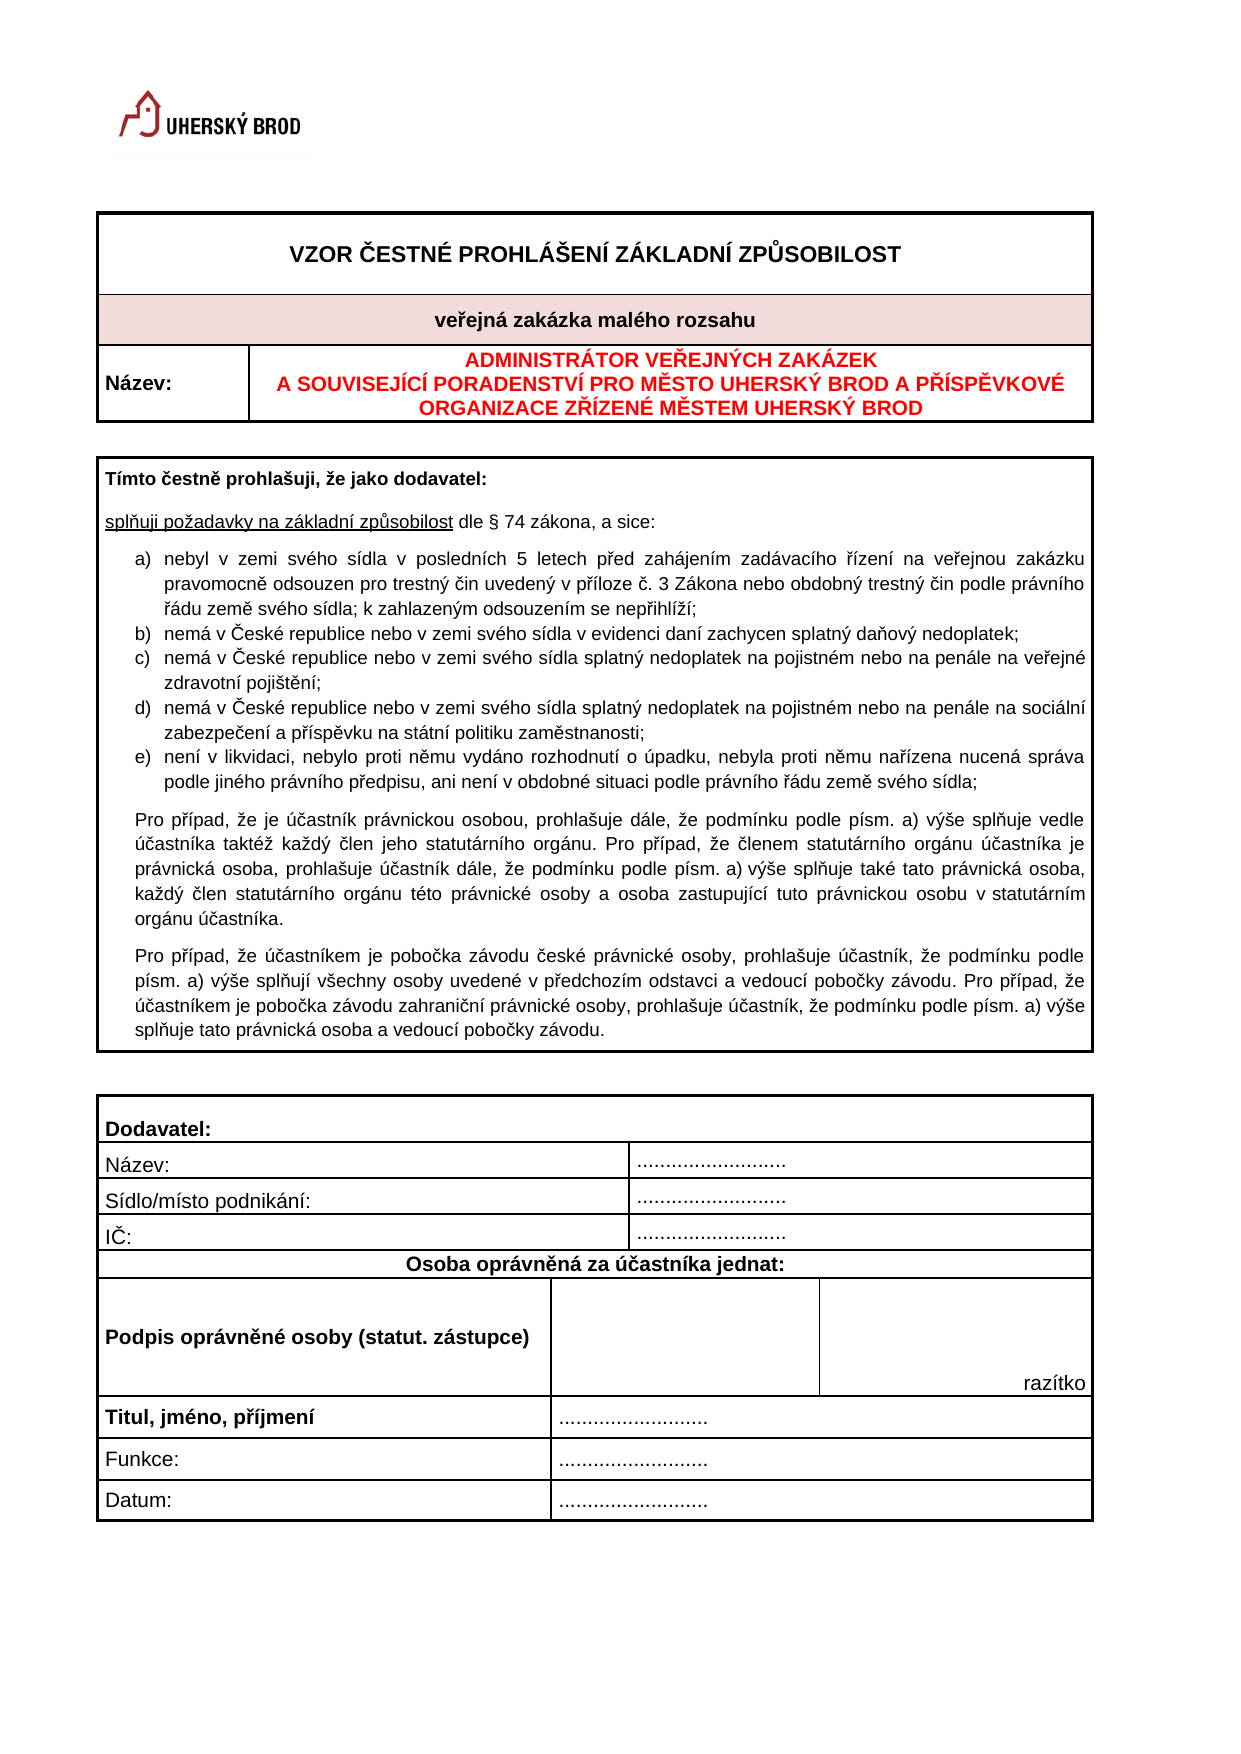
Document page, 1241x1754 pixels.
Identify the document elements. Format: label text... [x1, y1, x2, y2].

table_cell Datum: [99, 1481, 550, 1519]
table_cell Sídlo/místo podnikání: [99, 1179, 628, 1213]
table_header VZOR ČESTNÉ PROHLÁŠENÍ ZÁKLADNÍ ZPŮSOBILOST [99, 215, 1091, 293]
table_cell .......................... [552, 1481, 1091, 1519]
table_cell .......................... [630, 1179, 1091, 1213]
table_header Tímto čestně prohlašuji, že jako dodavatel: splňuji požadavky na základní způsobilost dle § 74 zákona, a sice: nebyl v zemi svého sídla v posledních 5 letech před zahájením zadávacího řízení na veřejnou zakázku pravomocně odsouzen pro trestný čin uvedený v příloze č. 3 Zákona nebo obdobný trestný čin podle právního řádu země svého sídla; k zahlazeným odsouzením se nepřihlíží; nemá v České republice nebo v zemi svého sídla v evidenci daní zachycen splatný daňový nedoplatek; nemá v České republice nebo v zemi svého sídla splatný nedoplatek na pojistném nebo na penále na veřejné zdravotní pojištění; nemá v České republice nebo v zemi svého sídla splatný nedoplatek na pojistném nebo na penále na sociální zabezpečení a příspěvku na státní politiku zaměstnanosti; není v likvidaci, nebylo proti němu vydáno rozhodnutí o úpadku, nebyla proti němu nařízena nucená správa podle jiného právního předpisu, ani není v obdobné situaci podle právního řádu země svého sídla; Pro případ, že je účastník právnickou osobou, prohlašuje dále, že podmínku podle písm. a) výše splňuje vedle účastníka taktéž každý člen jeho statutárního orgánu. Pro případ, že členem statutárního orgánu účastníka je právnická osoba, prohlašuje účastník dále, že podmínku podle písm. a) výše splňuje také tato právnická osoba, každý člen statutárního orgánu této právnické osoby a osoba zastupující tuto právnickou osobu v statutárním orgánu účastníka. Pro případ, že účastníkem je pobočka závodu české právnické osoby, prohlašuje účastník, že podmínku podle písm. a) výše splňují všechny osoby uvedené v předchozím odstavci a vedoucí pobočky závodu. Pro případ, že účastníkem je pobočka závodu zahraniční právnické osoby, prohlašuje účastník, že podmínku podle písm. a) výše splňuje tato právnická osoba a vedoucí pobočky závodu. [99, 459, 1091, 1049]
table_cell IČ: [99, 1215, 628, 1249]
table_cell Titul, jméno, příjmení [99, 1397, 550, 1437]
table_cell Název: [99, 1143, 628, 1177]
table_cell razítko [820, 1279, 1091, 1395]
table_cell .......................... [630, 1215, 1091, 1249]
table_cell .......................... [630, 1143, 1091, 1177]
table_cell .......................... [552, 1439, 1091, 1479]
table_cell Osoba oprávněná za účastníka jednat: [99, 1251, 1091, 1277]
table_cell [552, 1279, 819, 1395]
table_header Dodavatel: [99, 1097, 1091, 1141]
table_cell administrátor veřejných zakázek a související poradenství pro město uherský brod a příspěvkové organizace zřízené městem uherský brod [250, 346, 1091, 420]
table_cell veřejná zakázka malého rozsahu [99, 295, 1091, 344]
table_cell .......................... [552, 1397, 1091, 1437]
table_cell Podpis oprávněné osoby (statut. zástupce) [99, 1279, 550, 1395]
table_cell Název: [99, 346, 248, 420]
table_cell Funkce: [99, 1439, 550, 1479]
picture [106, 73, 313, 155]
